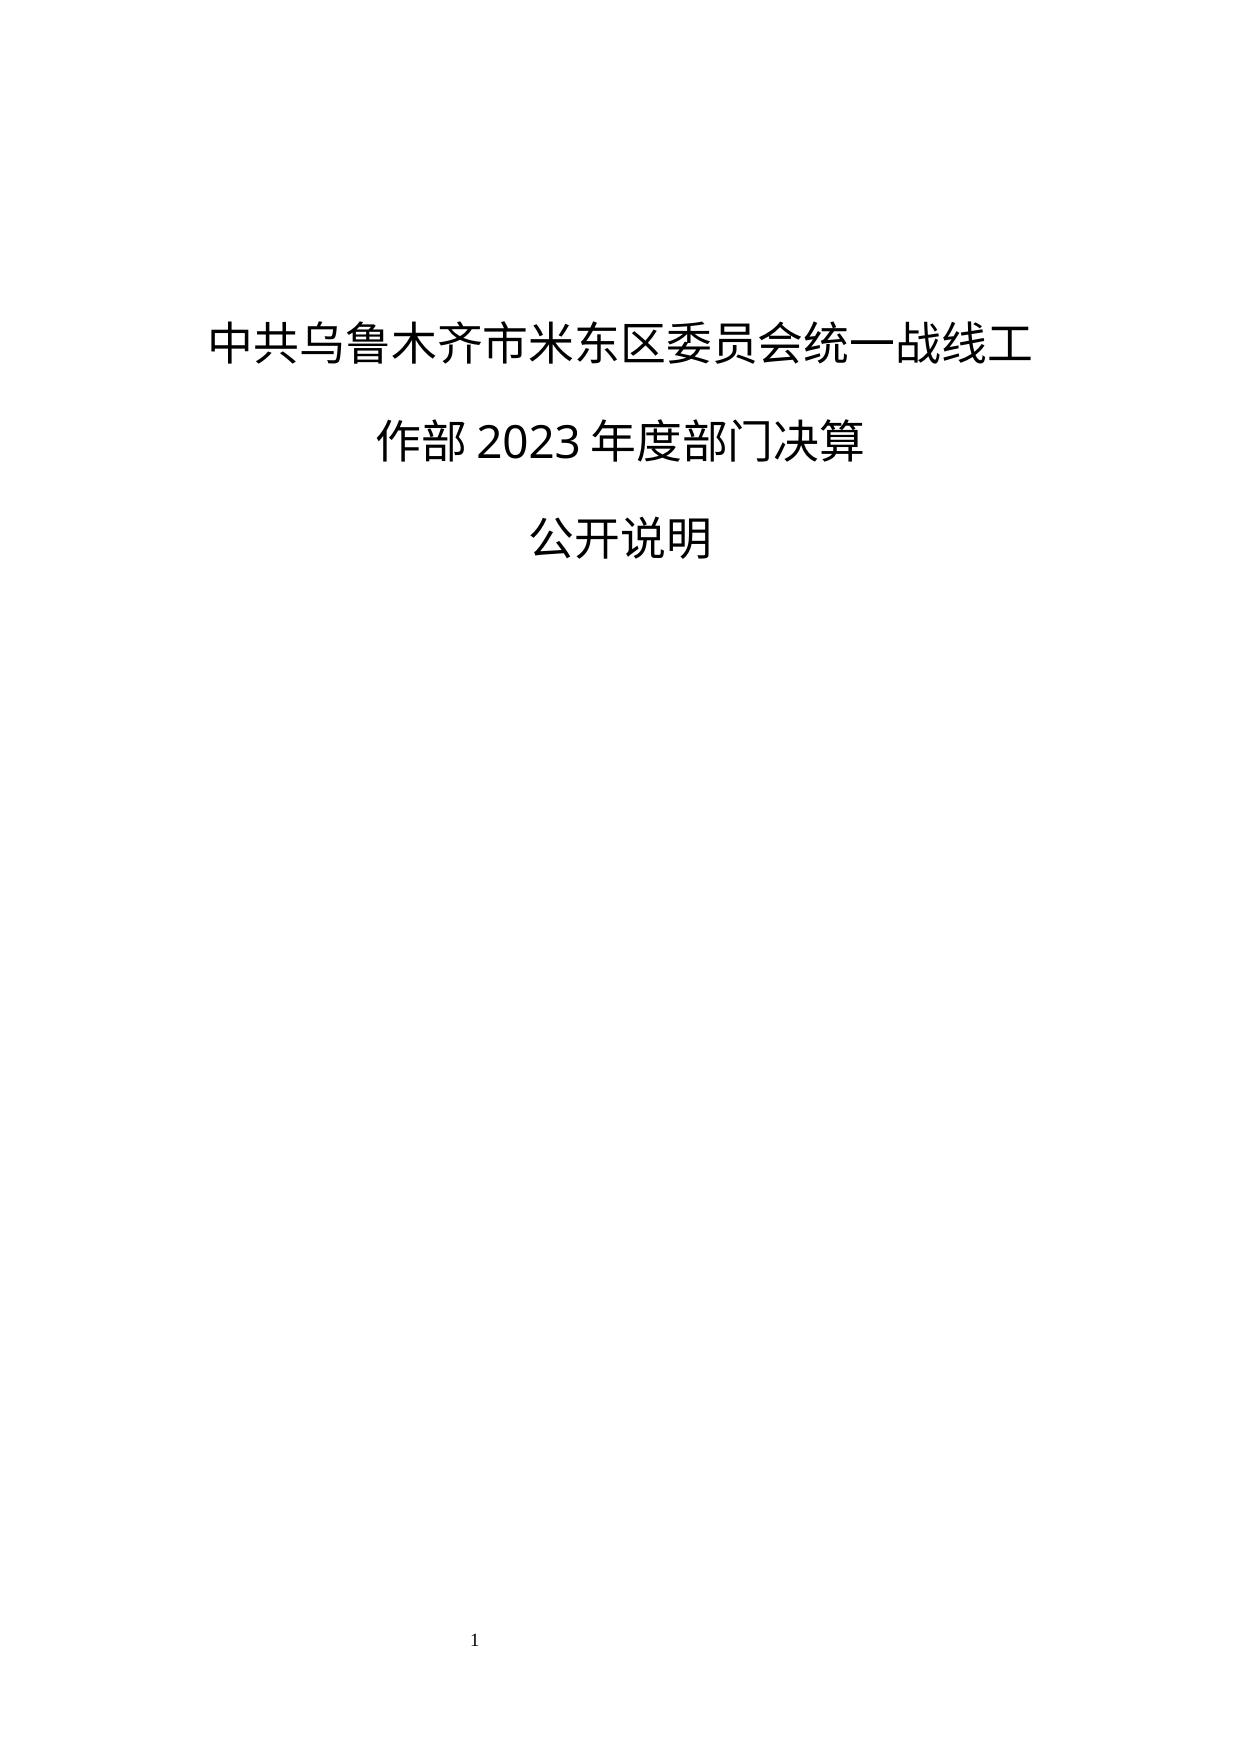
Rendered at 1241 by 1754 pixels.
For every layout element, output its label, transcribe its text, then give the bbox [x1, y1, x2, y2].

text 中共乌鲁木齐市米东区委员会统一战线工作部2023年度部门决算 [187, 292, 1053, 487]
text 公开说明 [187, 487, 1053, 584]
